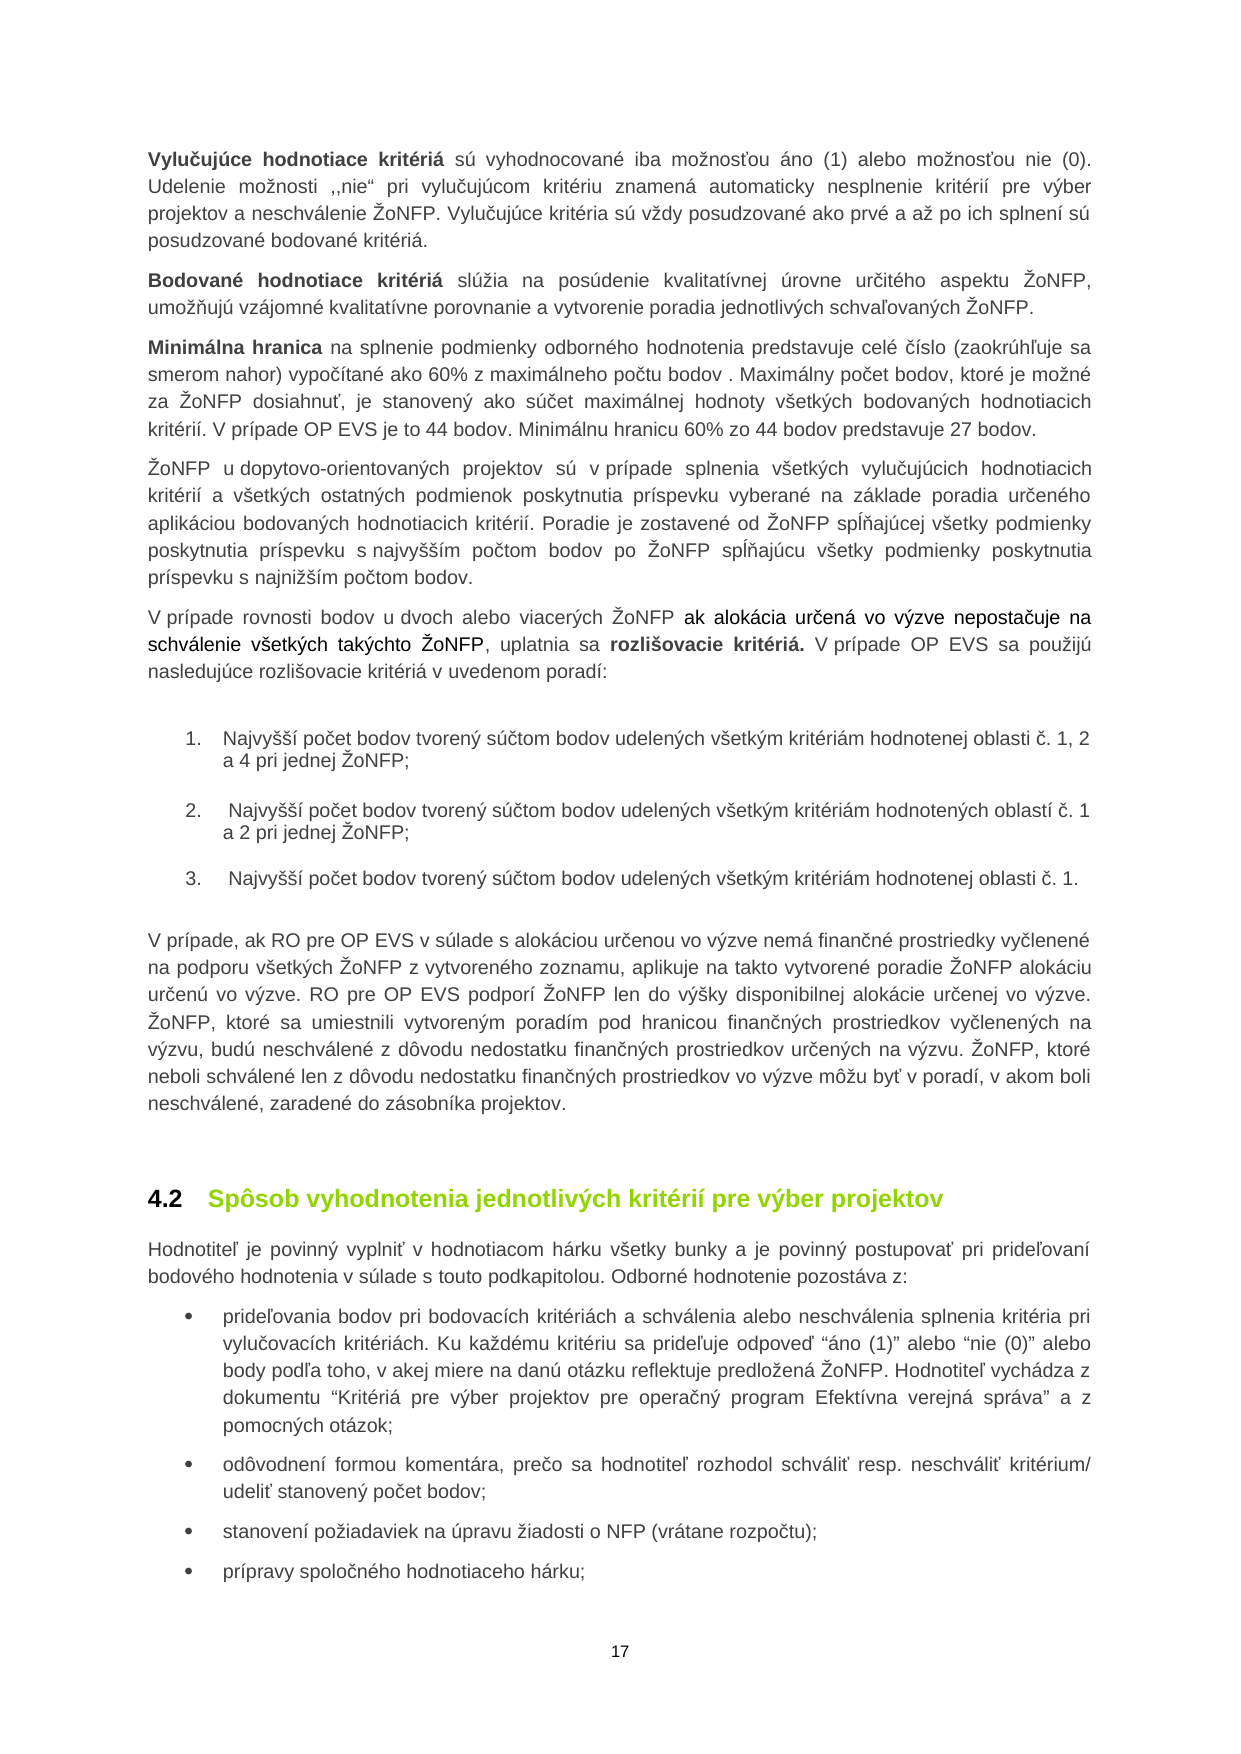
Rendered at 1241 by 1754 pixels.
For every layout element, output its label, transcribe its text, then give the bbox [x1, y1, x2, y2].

text Hodnotiteľ je povinný vyplniť v hodnotiacom hárku všetky bunky a je povinný postupovať pri prideľovaní bodového hodnotenia v súlade s touto podkapitolou. Odborné hodnotenie pozostáva z: [148, 1238, 1092, 1288]
list odôvodnení formou komentára, prečo sa hodnotiteľ rozhodol schváliť resp. neschváliť kritérium/ udeliť stanovený počet bodov; [185, 1453, 1092, 1503]
list prideľovania bodov pri bodovacích kritériách a schválenia alebo neschválenia splnenia kritéria pri vylučovacích kritériách. Ku každému kritériu sa prideľuje odpoveď “áno (1)” alebo “nie (0)” alebo body podľa toho, v akej miere na danú otázku reflektuje predložená ŽoNFP. Hodnotiteľ vychádza z dokumentu “Kritériá pre výber projektov pre operačný program Efektívna verejná správa” a z pomocných otázok; [185, 1304, 1092, 1436]
text ŽoNFP u dopytovo-orientovaných projektov sú v prípade splnenia všetkých vylučujúcich hodnotiacich kritérií a všetkých ostatných podmienok poskytnutia príspevku vyberané na základe poradia určeného aplikáciou bodovaných hodnotiacich kritérií. Poradie je zostavené od ŽoNFP spĺňajúcej všetky podmienky poskytnutia príspevku s najvyšším počtom bodov po ŽoNFP spĺňajúcu všetky podmienky poskytnutia príspevku s najnižším počtom bodov. [148, 457, 1092, 588]
list Najvyšší počet bodov tvorený súčtom bodov udelených všetkým kritériám hodnotených oblastí č. 1 a 2 pri jednej ŽoNFP; [185, 798, 1092, 844]
text V prípade rovnosti bodov u dvoch alebo viacerých ŽoNFP ak alokácia určená vo výzve nepostačuje na schválenie všetkých takýchto ŽoNFP, uplatnia sa rozlišovacie kritériá. V prípade OP EVS sa použijú nasledujúce rozlišovacie kritériá v uvedenom poradí: [148, 606, 1092, 683]
list Najvyšší počet bodov tvorený súčtom bodov udelených všetkým kritériám hodnotenej oblasti č. 1, 2 a 4 pri jednej ŽoNFP; [185, 727, 1092, 772]
text V prípade, ak RO pre OP EVS v súlade s alokáciou určenou vo výzve nemá finančné prostriedky vyčlenené na podporu všetkých ŽoNFP z vytvoreného zoznamu, aplikuje na takto vytvorené poradie ŽoNFP alokáciu určenú vo výzve. RO pre OP EVS podporí ŽoNFP len do výšky disponibilnej alokácie určenej vo výzve. ŽoNFP, ktoré sa umiestnili vytvoreným poradím pod hranicou finančných prostriedkov vyčlenených na výzvu, budú neschválené z dôvodu nedostatku finančných prostriedkov určených na výzvu. ŽoNFP, ktoré neboli schválené len z dôvodu nedostatku finančných prostriedkov vo výzve môžu byť v poradí, v akom boli neschválené, zaradené do zásobníka projektov. [148, 929, 1092, 1115]
text Vylučujúce hodnotiace kritériá sú vyhodnocované iba možnosťou áno (1) alebo možnosťou nie (0). Udelenie možnosti ,,nie“ pri vylučujúcom kritériu znamená automaticky nesplnenie kritérií pre výber projektov a neschválenie ŽoNFP. Vylučujúce kritéria sú vždy posudzované ako prvé a až po ich splnení sú posudzované bodované kritériá. [148, 148, 1092, 252]
list stanovení požiadaviek na úpravu žiadosti o NFP (vrátane rozpočtu); [185, 1520, 1092, 1543]
text Bodované hodnotiace kritériá slúžia na posúdenie kvalitatívnej úrovne určitého aspektu ŽoNFP, umožňujú vzájomné kvalitatívne porovnanie a vytvorenie poradia jednotlivých schvaľovaných ŽoNFP. [148, 269, 1092, 319]
list Najvyšší počet bodov tvorený súčtom bodov udelených všetkým kritériám hodnotenej oblasti č. 1. [185, 867, 1092, 889]
list prípravy spoločného hodnotiaceho hárku; [185, 1560, 1092, 1583]
subtitle Spôsob vyhodnotenia jednotlivých kritérií pre výber projektov [148, 1184, 1092, 1213]
text Minimálna hranica na splnenie podmienky odborného hodnotenia predstavuje celé číslo (zaokrúhľuje sa smerom nahor) vypočítané ako 60% z maximálneho počtu bodov . Maximálny počet bodov, ktoré je možné za ŽoNFP dosiahnuť, je stanovený ako súčet maximálnej hodnoty všetkých bodovaných hodnotiacich kritérií. V prípade OP EVS je to 44 bodov. Minimálnu hranicu 60% zo 44 bodov predstavuje 27 bodov. [148, 336, 1092, 440]
